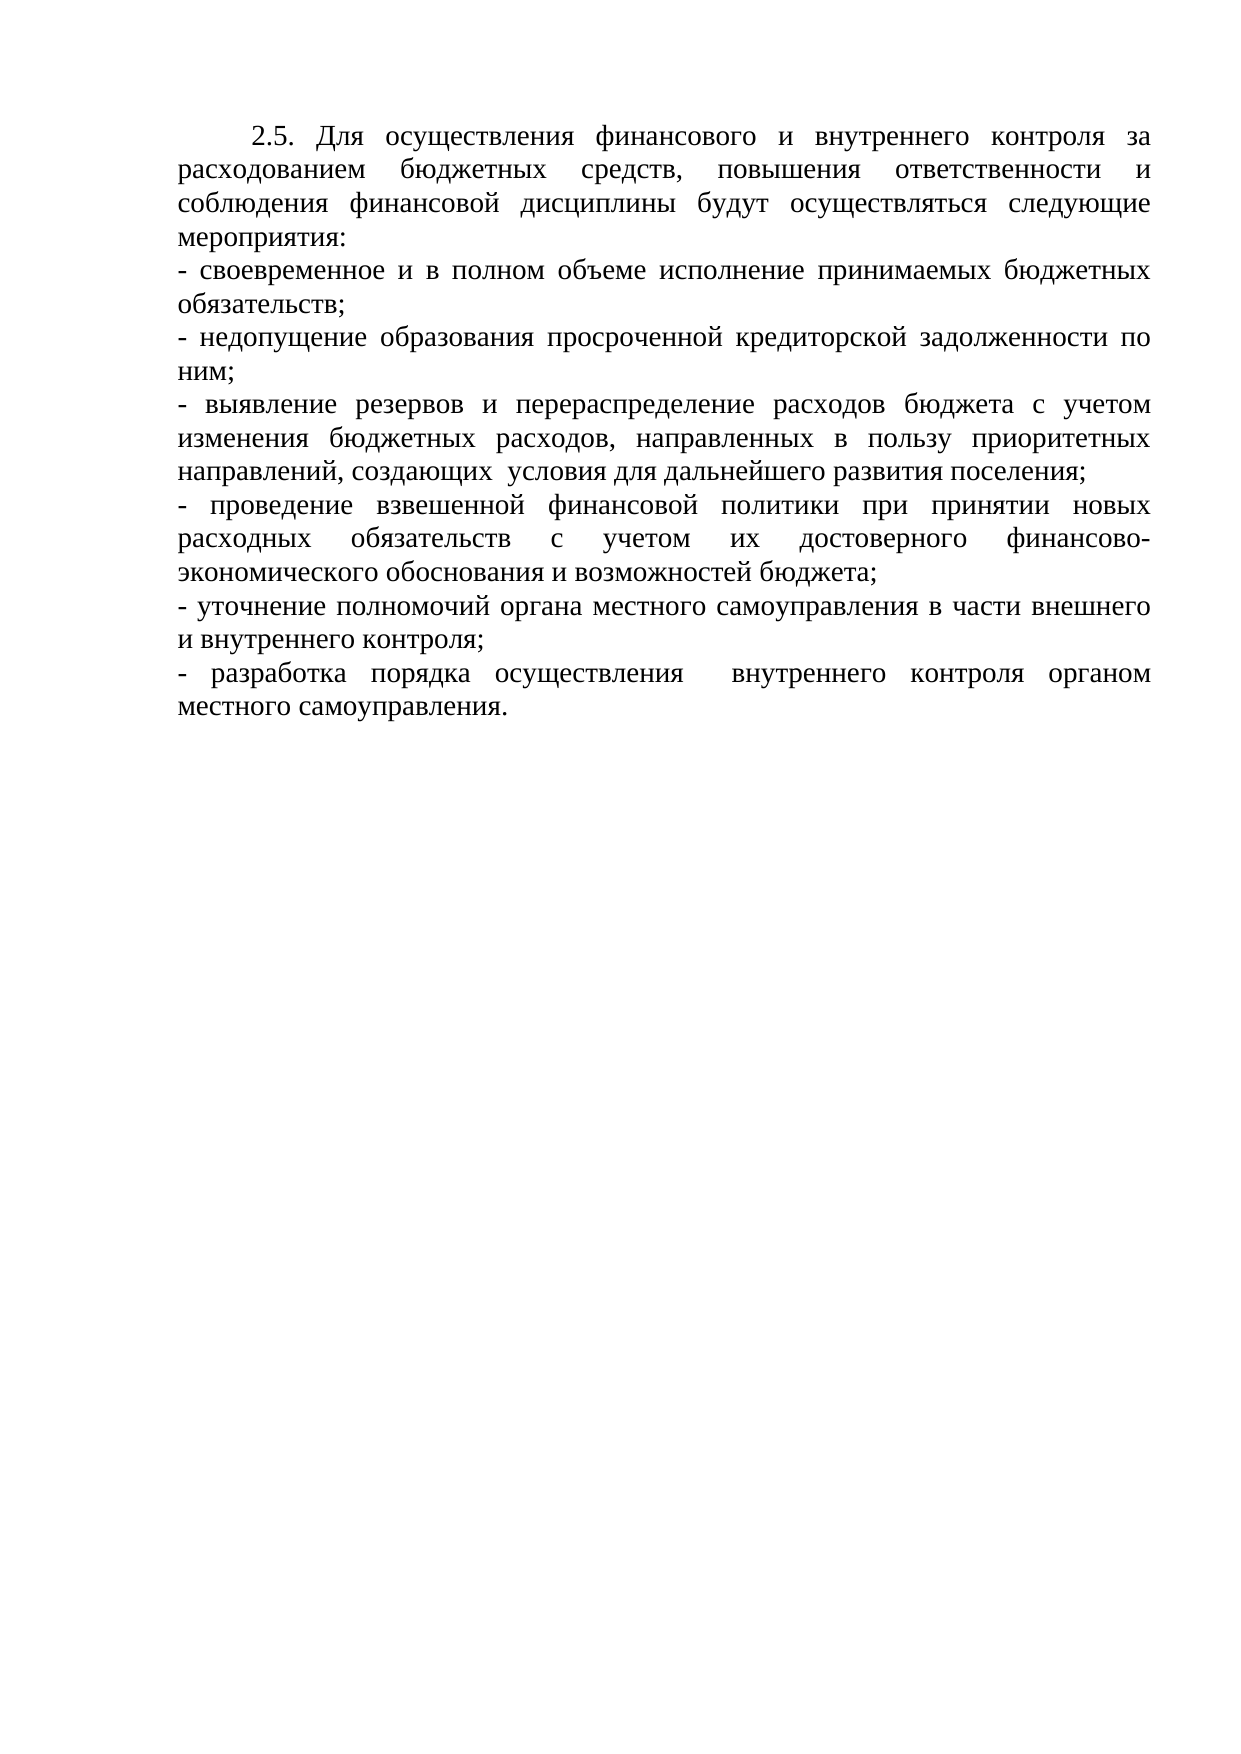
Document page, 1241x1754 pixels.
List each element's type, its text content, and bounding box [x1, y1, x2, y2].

text - недопущение образования просроченной кредиторской задолженности по ним; [177, 319, 1152, 386]
text - выявление резервов и перераспределение расходов бюджета с учетом изменения бюджетных расходов, направленных в пользу приоритетных направлений, создающих условия для дальнейшего развития поселения; [177, 386, 1152, 487]
text - своевременное и в полном объеме исполнение принимаемых бюджетных обязательств; [177, 252, 1152, 319]
text - разработка порядка осуществления внутреннего контроля органом местного самоуправления. [177, 655, 1152, 722]
text - проведение взвешенной финансовой политики при принятии новых расходных обязательств с учетом их достоверного финансово-экономического обоснования и возможностей бюджета; [177, 487, 1152, 588]
text 2.5. Для осуществления финансового и внутреннего контроля за расходованием бюджетных средств, повышения ответственности и соблюдения финансовой дисциплины будут осуществляться следующие мероприятия: [177, 118, 1152, 252]
text - уточнение полномочий органа местного самоуправления в части внешнего и внутреннего контроля; [177, 588, 1152, 655]
